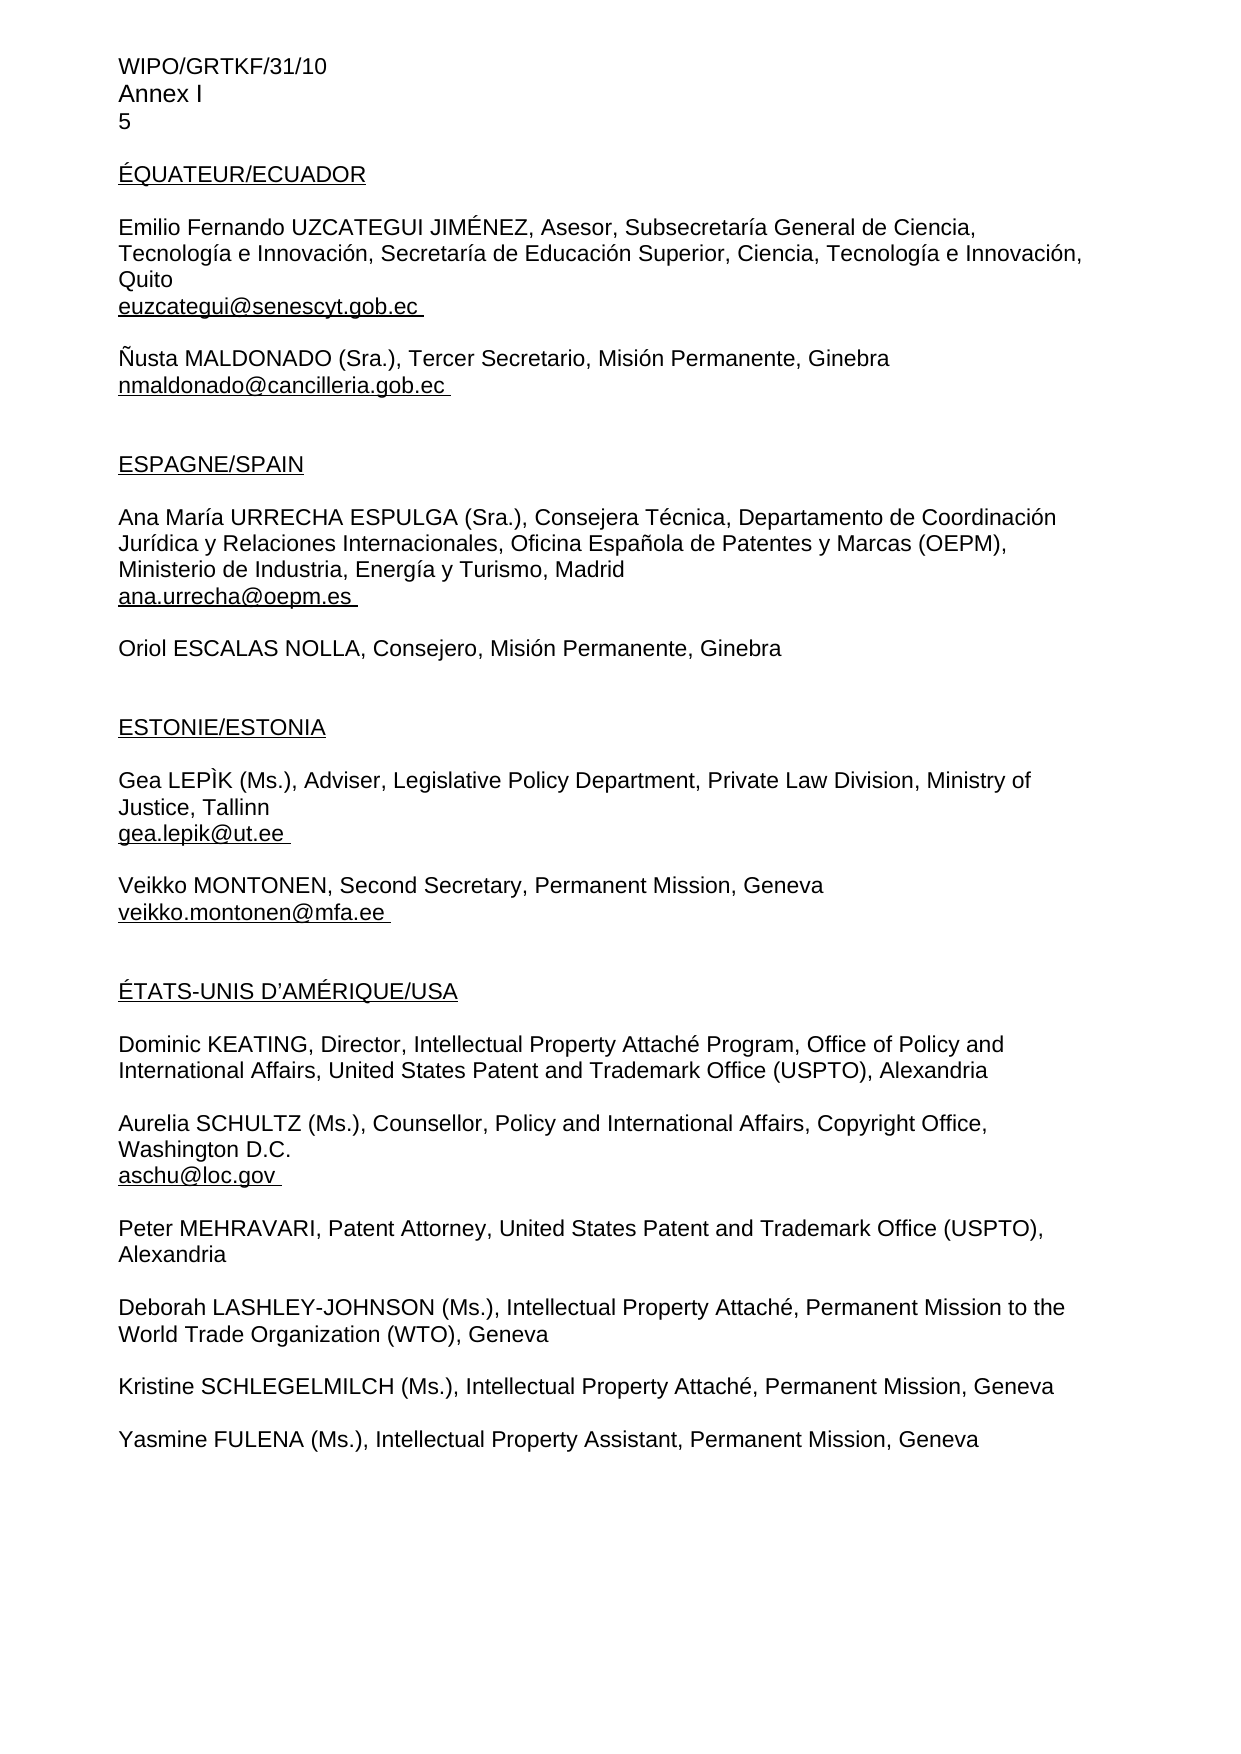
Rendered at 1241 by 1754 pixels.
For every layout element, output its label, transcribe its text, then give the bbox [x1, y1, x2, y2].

text ESPAGNE/SPAIN [118, 451, 1092, 477]
text ana.urrecha@oepm.es [118, 583, 1092, 609]
text aschu@loc.gov [118, 1162, 1092, 1189]
text Veikko MONTONEN, Second Secretary, Permanent Mission, Geneva [118, 872, 1092, 899]
text Emilio Fernando UZCATEGUI JIMÉNEZ, Asesor, Subsecretaría General de Ciencia, Tecnología e Innovación, Secretaría de Educación Superior, Ciencia, Tecnología e Innovación, Quito [118, 214, 1092, 293]
text Ñusta MALDONADO (Sra.), Tercer Secretario, Misión Permanente, Ginebra [118, 345, 1092, 372]
text Peter MEHRAVARI, Patent Attorney, United States Patent and Trademark Office (USPTO), Alexandria [118, 1215, 1092, 1268]
text euzcategui@senescyt.gob.ec [118, 293, 1092, 319]
text gea.lepik@ut.ee [118, 820, 1092, 846]
text veikko.montonen@mfa.ee [118, 899, 1092, 925]
text Yasmine FULENA (Ms.), Intellectual Property Assistant, Permanent Mission, Geneva [118, 1426, 1092, 1452]
text ESTONIE/ESTONIA [118, 714, 1092, 741]
text Dominic KEATING, Director, Intellectual Property Attaché Program, Office of Policy and International Affairs, United States Patent and Trademark Office (USPTO), Alexandria [118, 1031, 1092, 1083]
text ÉQUATEUR/ECUADOR [118, 161, 1092, 187]
text nmaldonado@cancilleria.gob.ec [118, 372, 1092, 398]
text ÉTATS-UNIS D’AMÉRIQUE/USA [118, 978, 1092, 1004]
text Deborah LASHLEY-JOHNSON (Ms.), Intellectual Property Attaché, Permanent Mission to the World Trade Organization (WTO), Geneva [118, 1294, 1092, 1347]
text Oriol ESCALAS NOLLA, Consejero, Misión Permanente, Ginebra [118, 635, 1092, 662]
text Aurelia SCHULTZ (Ms.), Counsellor, Policy and International Affairs, Copyright Office, Washington D.C. [118, 1110, 1092, 1162]
text Gea LEPÌK (Ms.), Adviser, Legislative Policy Department, Private Law Division, Ministry of Justice, Tallinn [118, 767, 1092, 820]
text Kristine SCHLEGELMILCH (Ms.), Intellectual Property Attaché, Permanent Mission, Geneva [118, 1373, 1092, 1399]
text Ana María URRECHA ESPULGA (Sra.), Consejera Técnica, Departamento de Coordinación Jurídica y Relaciones Internacionales, Oficina Española de Patentes y Marcas (OEPM), Ministerio de Industria, Energía y Turismo, Madrid [118, 503, 1092, 583]
